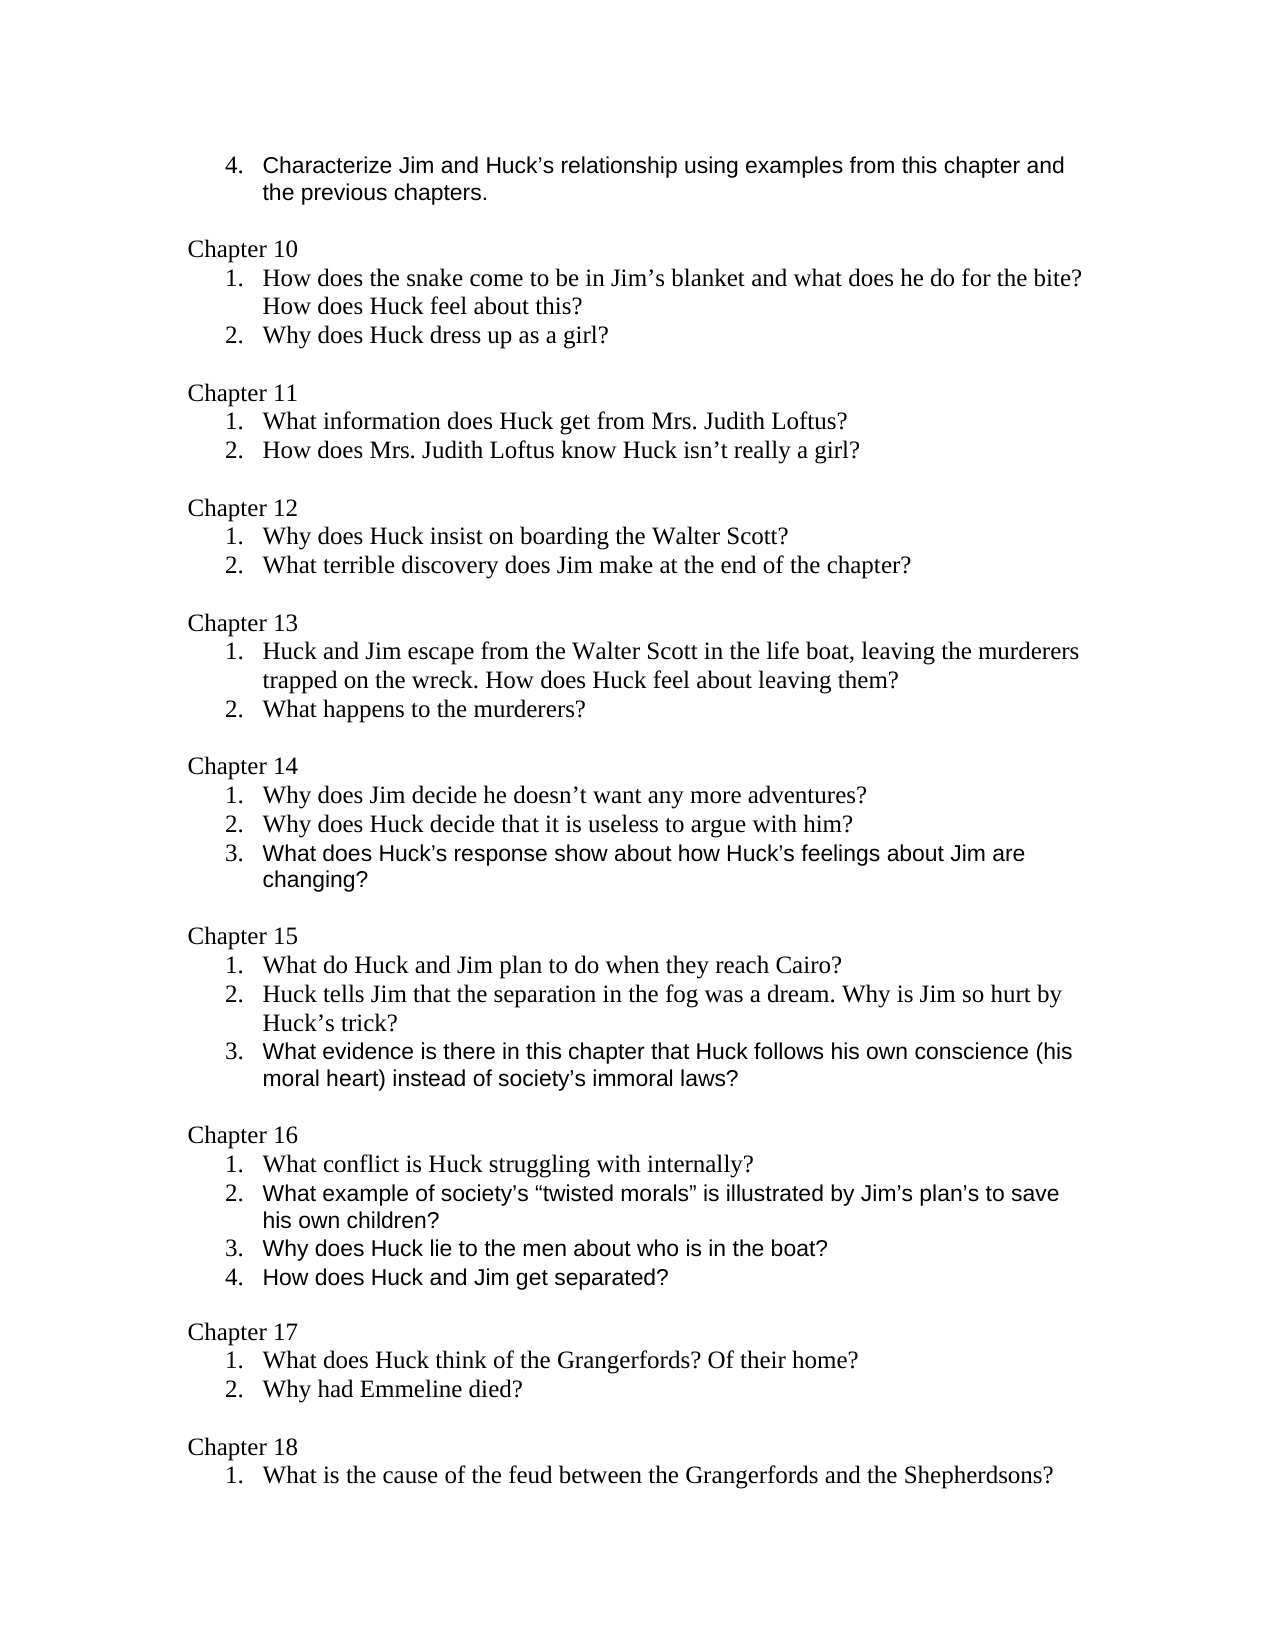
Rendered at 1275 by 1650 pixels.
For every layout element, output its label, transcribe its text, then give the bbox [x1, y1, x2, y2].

text Chapter 10 [187, 234, 1087, 263]
text Chapter 17 [187, 1317, 1087, 1346]
list What does Huck think of the Grangerfords? Of their home? [225, 1346, 1087, 1374]
list What does Huck’s response show about how Huck’s feelings about Jim are changing? [225, 838, 1087, 893]
text Chapter 18 [187, 1432, 1087, 1461]
list How does Huck and Jim get separated? [225, 1262, 1087, 1290]
list What terrible discovery does Jim make at the end of the chapter? [225, 550, 1087, 579]
list Characterize Jim and Huck’s relationship using examples from this chapter and the previous chapters. [225, 150, 1087, 205]
text Chapter 12 [187, 493, 1087, 521]
list Why had Emmeline died? [225, 1374, 1087, 1403]
list What do Huck and Jim plan to do when they reach Cairo? [225, 950, 1087, 979]
list What is the cause of the feud between the Grangerfords and the Shepherdsons? [225, 1461, 1087, 1489]
list Why does Huck decide that it is useless to argue with him? [225, 809, 1087, 838]
text Chapter 13 [187, 608, 1087, 636]
list Why does Huck dress up as a girl? [225, 320, 1087, 349]
list Why does Huck lie to the men about who is in the boat? [225, 1233, 1087, 1262]
list What happens to the murderers? [225, 694, 1087, 723]
list How does the snake come to be in Jim’s blanket and what does he do for the bite? How does Huck feel about this? [225, 263, 1087, 320]
list What conflict is Huck struggling with internally? [225, 1149, 1087, 1178]
text Chapter 16 [187, 1120, 1087, 1149]
list How does Mrs. Judith Loftus know Huck isn’t really a girl? [225, 435, 1087, 464]
list What information does Huck get from Mrs. Judith Loftus? [225, 406, 1087, 435]
list What example of society’s “twisted morals” is illustrated by Jim’s plan’s to save his own children? [225, 1178, 1087, 1233]
list Huck tells Jim that the separation in the fog was a dream. Why is Jim so hurt by Huck’s trick? [225, 979, 1087, 1036]
list Why does Jim decide he doesn’t want any more adventures? [225, 780, 1087, 809]
text Chapter 15 [187, 921, 1087, 950]
text Chapter 14 [187, 751, 1087, 780]
list Why does Huck insist on boarding the Walter Scott? [225, 521, 1087, 550]
list Huck and Jim escape from the Walter Scott in the life boat, leaving the murderers trapped on the wreck. How does Huck feel about leaving them? [225, 636, 1087, 694]
text Chapter 11 [187, 378, 1087, 406]
list What evidence is there in this chapter that Huck follows his own conscience (his moral heart) instead of society’s immoral laws? [225, 1036, 1087, 1092]
